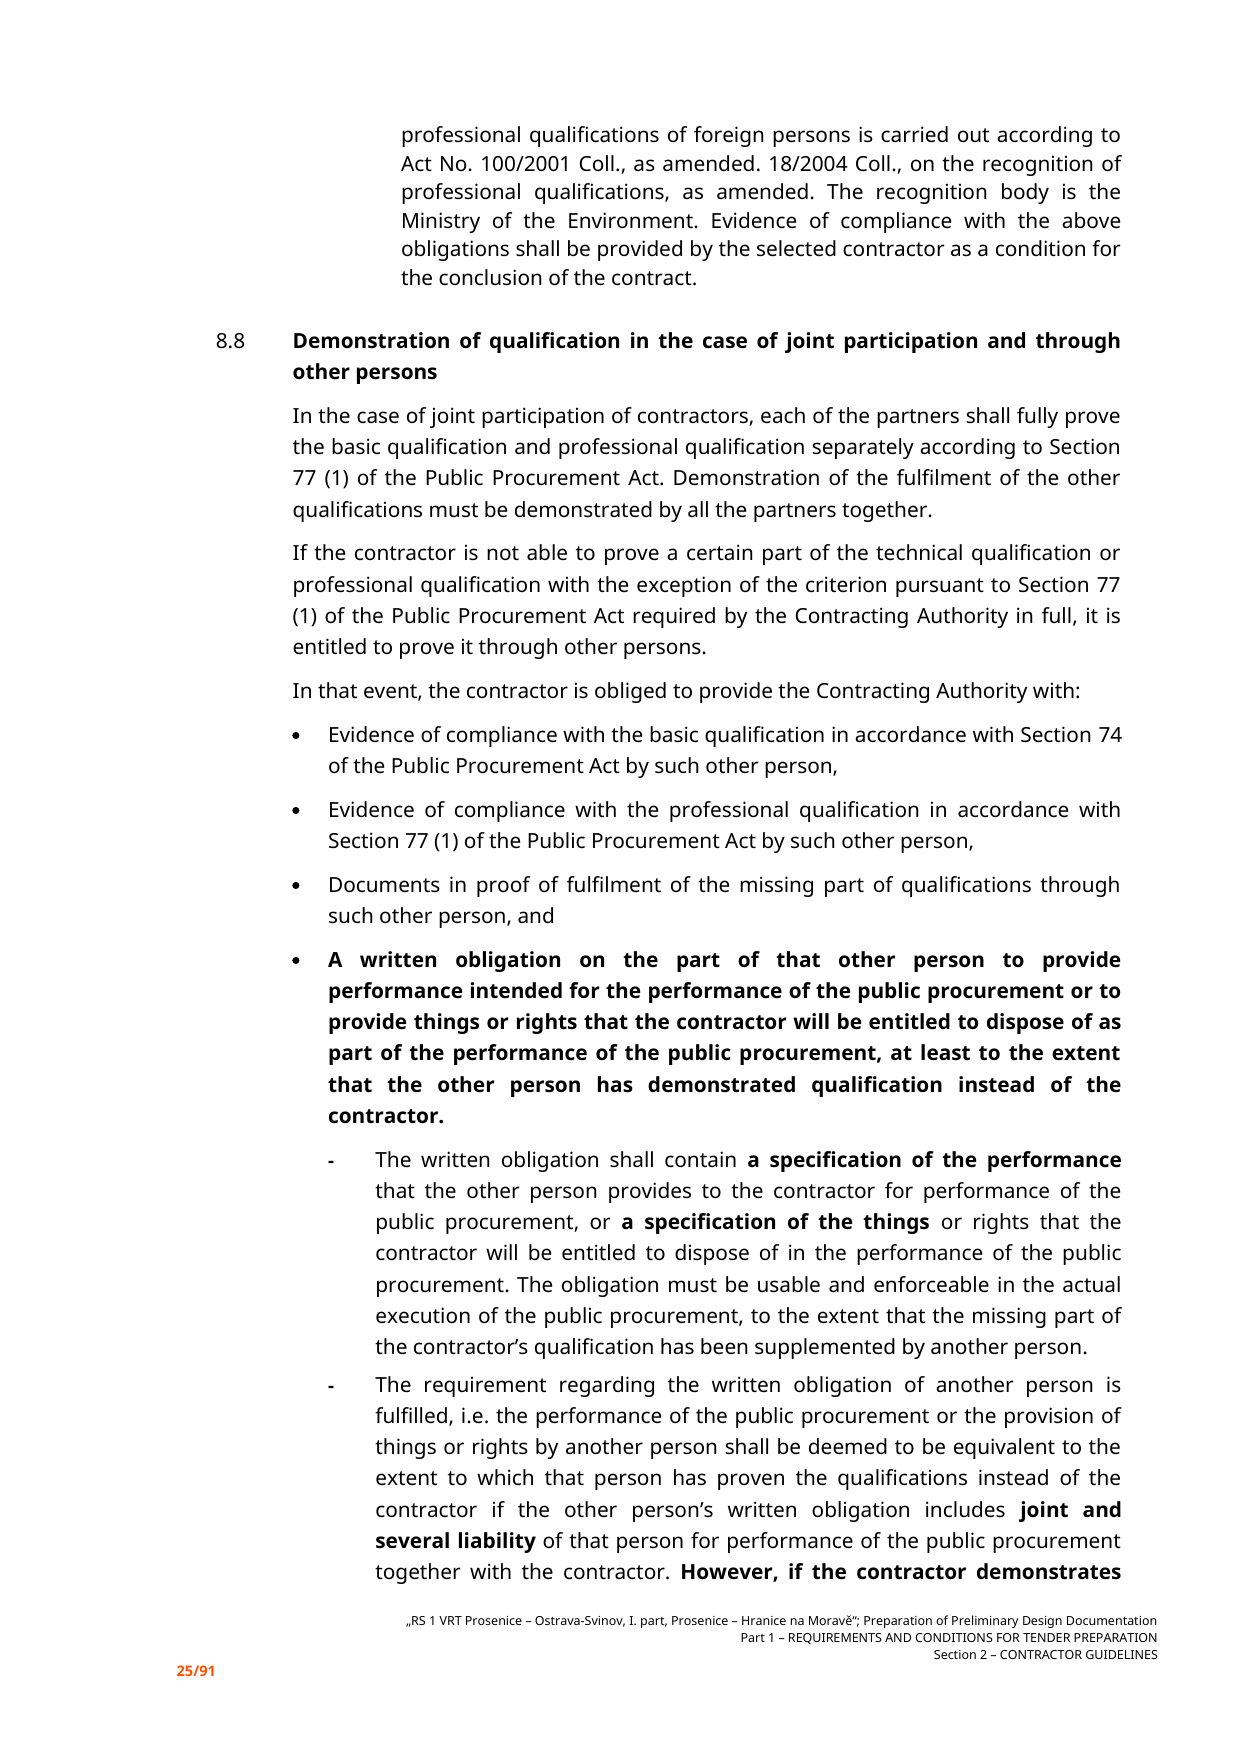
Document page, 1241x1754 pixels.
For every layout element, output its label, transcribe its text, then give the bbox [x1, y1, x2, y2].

text Demonstration of qualification in the case of joint participation and through other persons [216, 326, 1122, 386]
text A written obligation on the part of that other person to provide performance intended for the performance of the public procurement or to provide things or rights that the contractor will be entitled to dispose of as part of the performance of the public procurement, at least to the extent that the other person has demonstrated qualification instead of the contractor. [292, 945, 1122, 1129]
text The written obligation shall contain a specification of the performance that the other person provides to the contractor for performance of the public procurement, or a specification of the things or rights that the contractor will be entitled to dispose of in the performance of the public procurement. The obligation must be usable and enforceable in the actual execution of the public procurement, to the extent that the missing part of the contractor’s qualification has been supplemented by another person. [328, 1145, 1122, 1361]
text If the contractor is not able to prove a certain part of the technical qualification or professional qualification with the exception of the criterion pursuant to Section 77 (1) of the Public Procurement Act required by the Contracting Authority in full, it is entitled to prove it through other persons. [292, 538, 1122, 661]
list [363, 121, 1122, 291]
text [328, 1370, 1122, 1586]
text Documents in proof of fulfilment of the missing part of qualifications through such other person, and [292, 870, 1122, 929]
text Evidence of compliance with the professional qualification in accordance with Section 77 (1) of the Public Procurement Act by such other person, [292, 795, 1122, 854]
text In the case of joint participation of contractors, each of the partners shall fully prove the basic qualification and professional qualification separately according to Section 77 (1) of the Public Procurement Act. Demonstration of the fulfilment of the other qualifications must be demonstrated by all the partners together. [292, 401, 1122, 523]
text Evidence of compliance with the basic qualification in accordance with Section 74 of the Public Procurement Act by such other person, [292, 720, 1122, 779]
text In that event, the contractor is obliged to provide the Contracting Authority with: [292, 676, 1122, 704]
